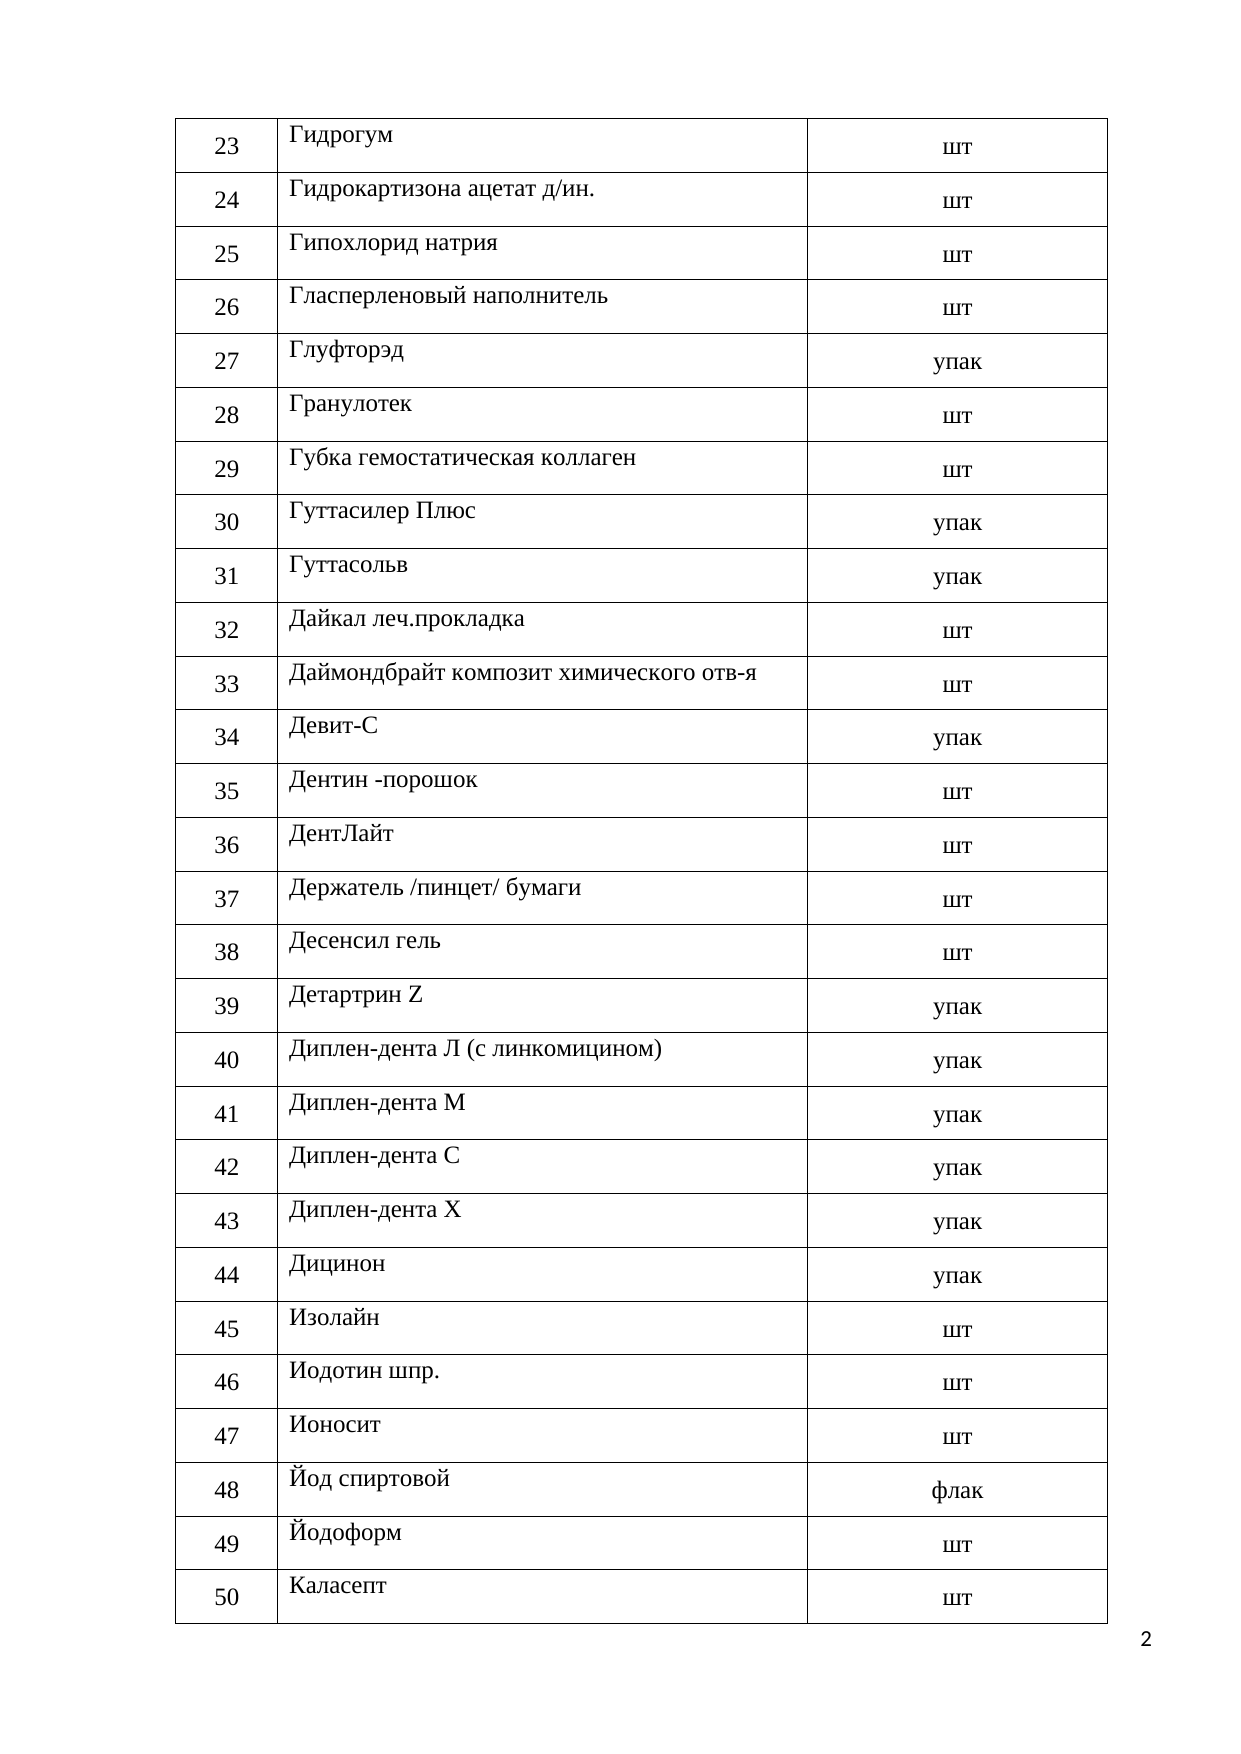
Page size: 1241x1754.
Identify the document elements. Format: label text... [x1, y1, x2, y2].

table_cell шт [808, 1570, 1107, 1623]
table_cell 44 [176, 1248, 277, 1301]
table_cell Йодоформ [278, 1517, 807, 1569]
table_cell шт [808, 388, 1107, 441]
table_cell флак [808, 1463, 1107, 1516]
table_cell шт [808, 119, 1107, 172]
table_cell Иодотин шпр. [278, 1355, 807, 1408]
table_cell 36 [176, 818, 277, 871]
table_cell шт [808, 280, 1107, 333]
table_cell Глуфторэд [278, 334, 807, 387]
table_cell шт [808, 925, 1107, 978]
table_cell шт [808, 1409, 1107, 1462]
table_cell шт [808, 818, 1107, 871]
table_cell 39 [176, 979, 277, 1032]
table_cell шт [808, 227, 1107, 279]
table_cell шт [808, 872, 1107, 924]
table_cell 38 [176, 925, 277, 978]
table_cell упак [808, 1248, 1107, 1301]
table_cell 28 [176, 388, 277, 441]
table_cell ДентЛайт [278, 818, 807, 871]
table_cell шт [808, 442, 1107, 494]
table_cell Изолайн [278, 1302, 807, 1354]
table_cell упак [808, 1140, 1107, 1193]
table_cell 33 [176, 657, 277, 709]
table_cell Гуттасилер Плюс [278, 495, 807, 548]
table_cell Диплен-дента М [278, 1087, 807, 1139]
table_cell Гидрогум [278, 119, 807, 172]
table_cell шт [808, 657, 1107, 709]
table_cell 25 [176, 227, 277, 279]
table_cell Диплен-дента Х [278, 1194, 807, 1247]
table_cell Гранулотек [278, 388, 807, 441]
table_cell Дентин -порошок [278, 764, 807, 817]
table_cell упак [808, 549, 1107, 602]
table_cell Каласепт [278, 1570, 807, 1623]
table_cell Диплен-дента Л (с линкомицином) [278, 1033, 807, 1086]
table_cell Гипохлорид натрия [278, 227, 807, 279]
table_cell 23 [176, 119, 277, 172]
table_cell упак [808, 1087, 1107, 1139]
table_cell шт [808, 1355, 1107, 1408]
table_cell 41 [176, 1087, 277, 1139]
table_cell 40 [176, 1033, 277, 1086]
table_cell Губка гемостатическая коллаген [278, 442, 807, 494]
table_cell шт [808, 1517, 1107, 1569]
table_cell 32 [176, 603, 277, 656]
table_cell Гуттасольв [278, 549, 807, 602]
table_cell Ионосит [278, 1409, 807, 1462]
table_cell 50 [176, 1570, 277, 1623]
table_cell 49 [176, 1517, 277, 1569]
table_cell Йод спиртовой [278, 1463, 807, 1516]
table_cell Десенсил гель [278, 925, 807, 978]
table_cell 35 [176, 764, 277, 817]
table_cell упак [808, 495, 1107, 548]
table_cell 27 [176, 334, 277, 387]
table_cell Даймондбрайт композит химического отв-я [278, 657, 807, 709]
table_cell упак [808, 979, 1107, 1032]
table_cell шт [808, 603, 1107, 656]
table_cell 34 [176, 710, 277, 763]
table_cell шт [808, 764, 1107, 817]
table_cell упак [808, 1194, 1107, 1247]
table_cell Держатель /пинцет/ бумаги [278, 872, 807, 924]
table_cell 48 [176, 1463, 277, 1516]
table_cell 46 [176, 1355, 277, 1408]
table_cell Дайкал леч.прокладка [278, 603, 807, 656]
table_cell Гидрокартизона ацетат д/ин. [278, 173, 807, 226]
table_cell упак [808, 710, 1107, 763]
table_cell 47 [176, 1409, 277, 1462]
table_cell 26 [176, 280, 277, 333]
table_cell Девит-С [278, 710, 807, 763]
table_cell упак [808, 334, 1107, 387]
table_cell 29 [176, 442, 277, 494]
table_cell 42 [176, 1140, 277, 1193]
table_cell шт [808, 173, 1107, 226]
table_cell 24 [176, 173, 277, 226]
table_cell Диплен-дента С [278, 1140, 807, 1193]
table_cell 45 [176, 1302, 277, 1354]
table_cell Дицинон [278, 1248, 807, 1301]
table_cell 37 [176, 872, 277, 924]
table_cell Гласперленовый наполнитель [278, 280, 807, 333]
table_cell шт [808, 1302, 1107, 1354]
table_cell Детартрин Z [278, 979, 807, 1032]
table_cell 43 [176, 1194, 277, 1247]
table_cell 31 [176, 549, 277, 602]
table_cell упак [808, 1033, 1107, 1086]
table_cell 30 [176, 495, 277, 548]
